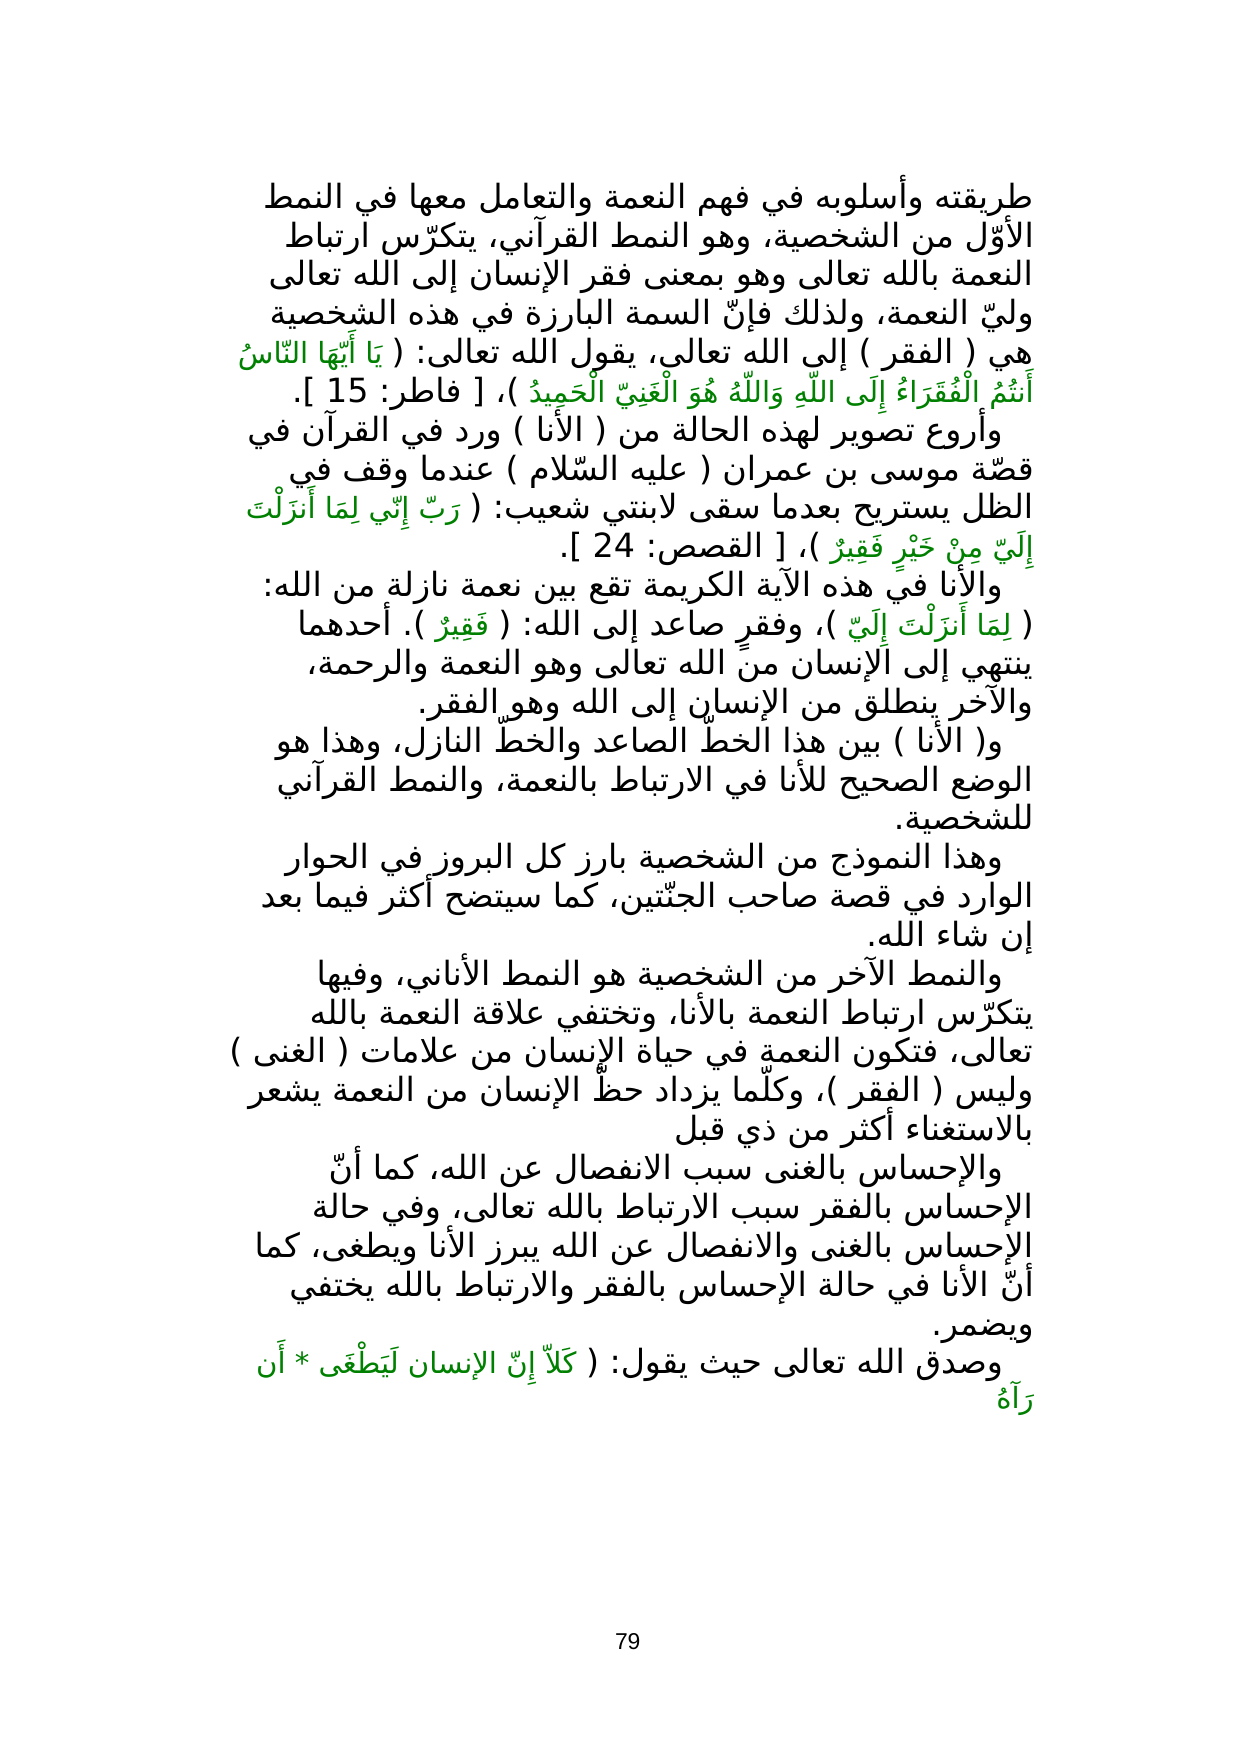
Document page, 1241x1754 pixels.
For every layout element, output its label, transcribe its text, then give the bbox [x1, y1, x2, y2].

text والنمط الآخر من الشخصية هو النمط الأناني، وفيها يتكرّس ارتباط النعمة بالأنا، وتختفي علاقة النعمة بالله تعالى، فتكون النعمة في حياة الإنسان من علامات ( الغنى ) وليس ( الفقر )، وكلّما يزداد حظّ الإنسان من النعمة يشعر بالاستغناء أكثر من ذي قبل [222, 954, 1033, 1148]
text و( الأنا ) بين هذا الخطّ الصاعد والخطّ النازل، وهذا هو الوضع الصحيح للأنا في الارتباط بالنعمة، والنمط القرآني للشخصية. [222, 721, 1033, 838]
text وأروع تصوير لهذه الحالة من ( الأنا ) ورد في القرآن في قصّة موسى بن عمران ( عليه السّلام ) عندما وقف في الظل يستريح بعدما سقى لابنتي شعيب: ( رَبّ إِنّي لِمَا أَنزَلْتَ إِلَيّ مِنْ خَيْرٍ فَقِيرٌ )، [ القصص: 24 ]. [222, 410, 1033, 566]
text والإحساس بالغنى سبب الانفصال عن الله، كما أنّ الإحساس بالفقر سبب الارتباط بالله تعالى، وفي حالة الإحساس بالغنى والانفصال عن الله يبرز الأنا ويطغى، كما أنّ الأنا في حالة الإحساس بالفقر والارتباط بالله يختفي ويضمر. [222, 1148, 1033, 1343]
text والأنا في هذه الآية الكريمة تقع بين نعمة نازلة من الله: ( لِمَا أَنزَلْتَ إِلَيّ )، وفقرٍ صاعد إلى الله: ( فَقِيرٌ ). أحدهما ينتهي إلى الإنسان من الله تعالى وهو النعمة والرحمة، والآخر ينطلق من الإنسان إلى الله وهو الفقر. [222, 566, 1033, 721]
text وصدق الله تعالى حيث يقول: ( كَلاّ إِنّ الإنسان لَيَطْغَى‏ * أَن رَآهُ [222, 1343, 1033, 1416]
text طريقته وأسلوبه في فهم النعمة والتعامل معها في النمط الأوّل من الشخصية، وهو النمط القرآني، يتكرّس ارتباط النعمة بالله تعالى وهو بمعنى فقر الإنسان إلى الله تعالى وليّ النعمة، ولذلك فإنّ السمة البارزة في هذه الشخصية هي ( الفقر ) إلى الله تعالى، يقول الله تعالى: ( يَا أَيّهَا النّاسُ أَنتُمُ الْفُقَرَاءُ إِلَى اللّهِ وَاللّهُ هُوَ الْغَنِيّ الْحَمِيدُ )، [ فاطر: 15 ]. [222, 177, 1033, 410]
text وهذا النموذج من الشخصية بارز كل البروز في الحوار الوارد في قصة صاحب الجنّتين، كما سيتضح أكثر فيما بعد إن شاء الله. [222, 838, 1033, 954]
